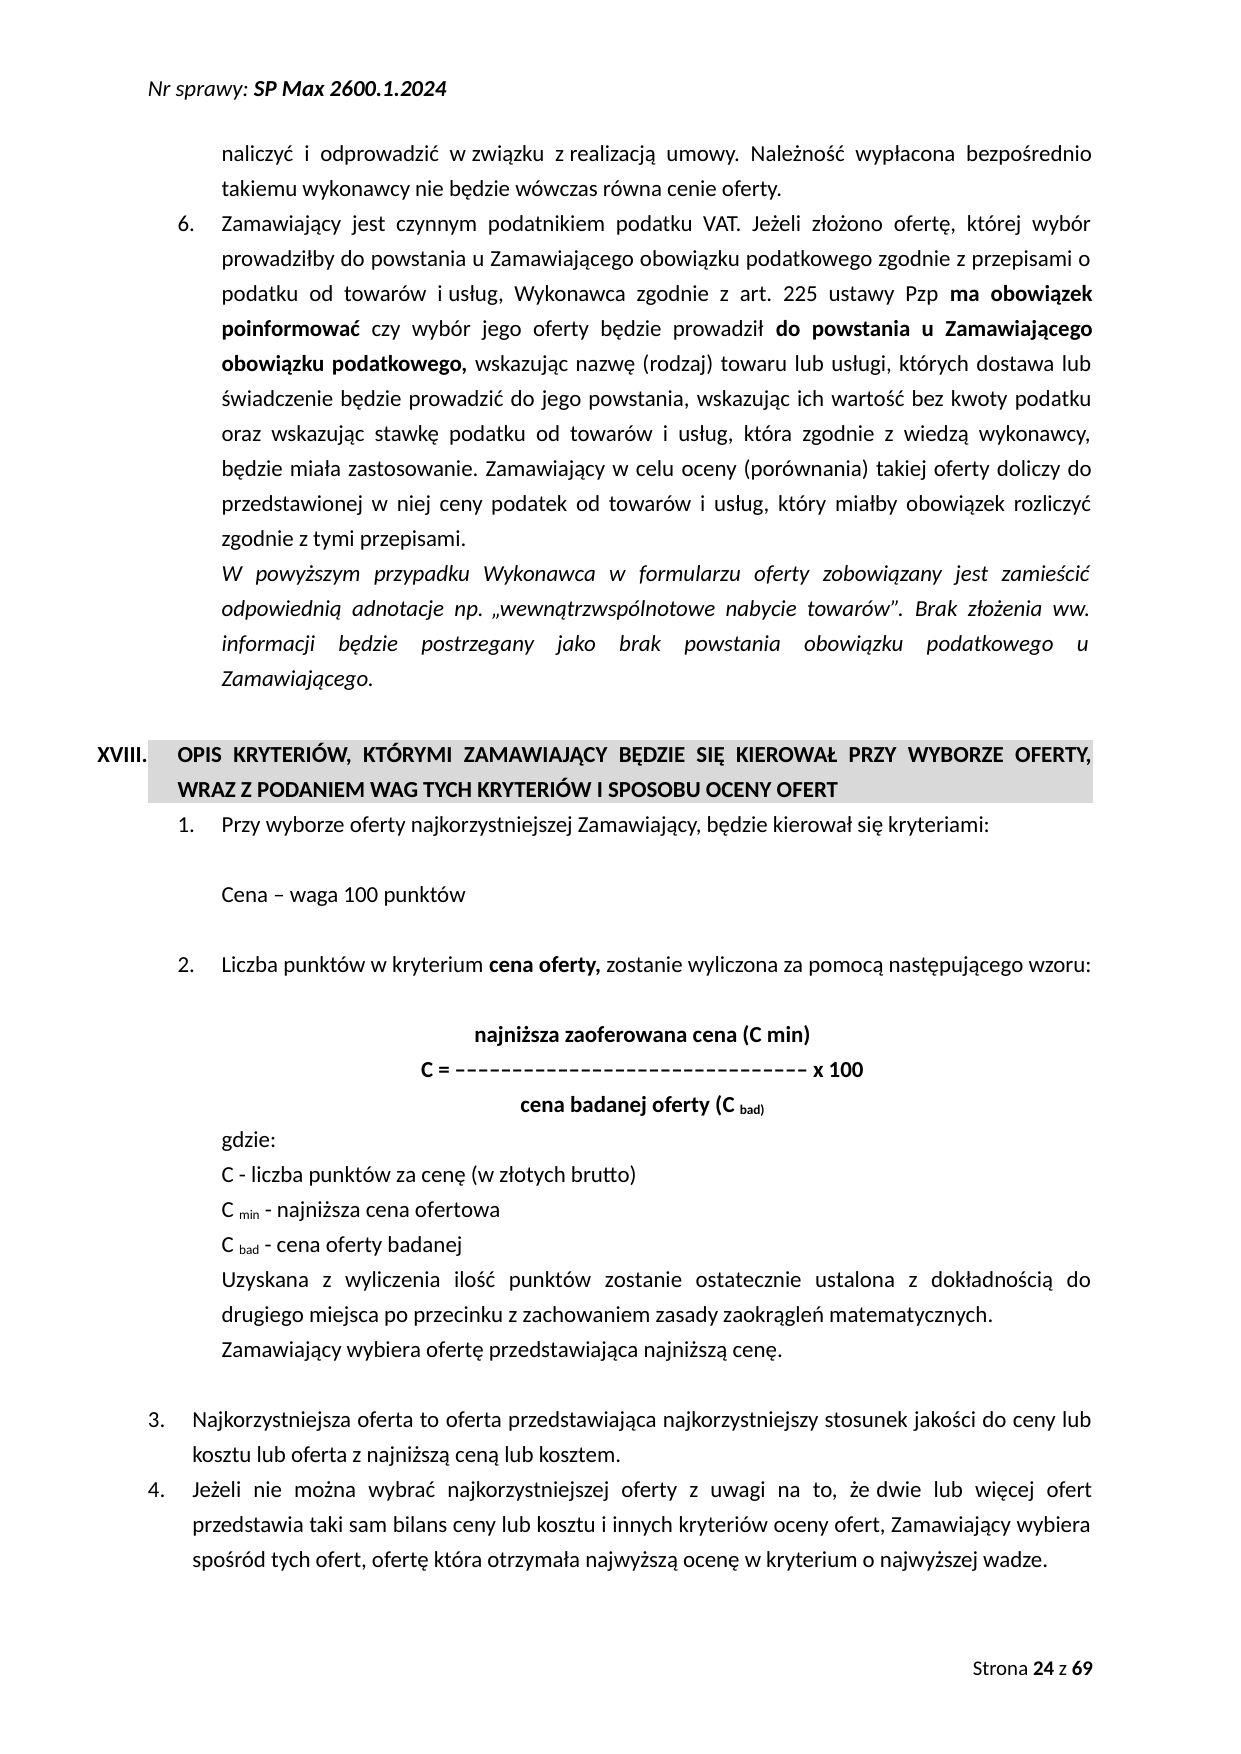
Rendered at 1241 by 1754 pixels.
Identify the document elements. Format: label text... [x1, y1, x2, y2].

text najniższa zaoferowana cena (C min) [192, 1020, 1093, 1048]
list Liczba punktów w kryterium cena oferty, zostanie wyliczona za pomocą następującego wzoru: [177, 950, 1093, 978]
list Najkorzystniejsza oferta to oferta przedstawiająca najkorzystniejszy stosunek jakości do ceny lub kosztu lub oferta z najniższą ceną lub kosztem. [148, 1405, 1093, 1468]
list C bad - cena oferty badanej [221, 1230, 1093, 1258]
list OPIS KRYTERIÓW, KTÓRYMI ZAMAWIAJĄCY BĘDZIE SIĘ KIEROWAŁ PRZY WYBORZE OFERTY, WRAZ Z PODANIEM WAG TYCH KRYTERIÓW I SPOSOBU OCENY OFERT [148, 740, 1093, 803]
text W powyższym przypadku Wykonawca w formularzu oferty zobowiązany jest zamieścić odpowiednią adnotacje np. „wewnątrzwspólnotowe nabycie towarów”. Brak złożenia ww. informacji będzie postrzegany jako brak powstania obowiązku podatkowego u Zamawiającego. [221, 559, 1093, 692]
text C = ––––––––––––––––––––––––––––––– x 100 [192, 1055, 1093, 1083]
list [177, 139, 1093, 202]
text Uzyskana z wyliczenia ilość punktów zostanie ostatecznie ustalona z dokładnością do drugiego miejsca po przecinku z zachowaniem zasady zaokrągleń matematycznych. [221, 1265, 1093, 1328]
text cena badanej oferty (C bad) [192, 1090, 1093, 1118]
text Cena – waga 100 punktów [221, 880, 1093, 908]
list C - liczba punktów za cenę (w złotych brutto) [221, 1160, 1093, 1188]
list Jeżeli nie można wybrać najkorzystniejszej oferty z uwagi na to, że dwie lub więcej ofert przedstawia taki sam bilans ceny lub kosztu i innych kryteriów oceny ofert, Zamawiający wybiera spośród tych ofert, ofertę która otrzymała najwyższą ocenę w kryterium o najwyższej wadze. [148, 1475, 1093, 1573]
list Zamawiający jest czynnym podatnikiem podatku VAT. Jeżeli złożono ofertę, której wybór prowadziłby do powstania u Zamawiającego obowiązku podatkowego zgodnie z przepisami o podatku od towarów i usług, Wykonawca zgodnie z art. 225 ustawy Pzp ma obowiązek poinformować czy wybór jego oferty będzie prowadził do powstania u Zamawiającego obowiązku podatkowego, wskazując nazwę (rodzaj) towaru lub usługi, których dostawa lub świadczenie będzie prowadzić do jego powstania, wskazując ich wartość bez kwoty podatku oraz wskazując stawkę podatku od towarów i usług, która zgodnie z wiedzą wykonawcy, będzie miała zastosowanie. Zamawiający w celu oceny (porównania) takiej oferty doliczy do przedstawionej w niej ceny podatek od towarów i usług, który miałby obowiązek rozliczyć zgodnie z tymi przepisami. [177, 209, 1093, 552]
text Zamawiający wybiera ofertę przedstawiająca najniższą cenę. [221, 1335, 1093, 1363]
list C min - najniższa cena ofertowa [221, 1195, 1093, 1223]
list gdzie: [221, 1125, 1093, 1153]
list Przy wyborze oferty najkorzystniejszej Zamawiający, będzie kierował się kryteriami: [177, 810, 1093, 838]
